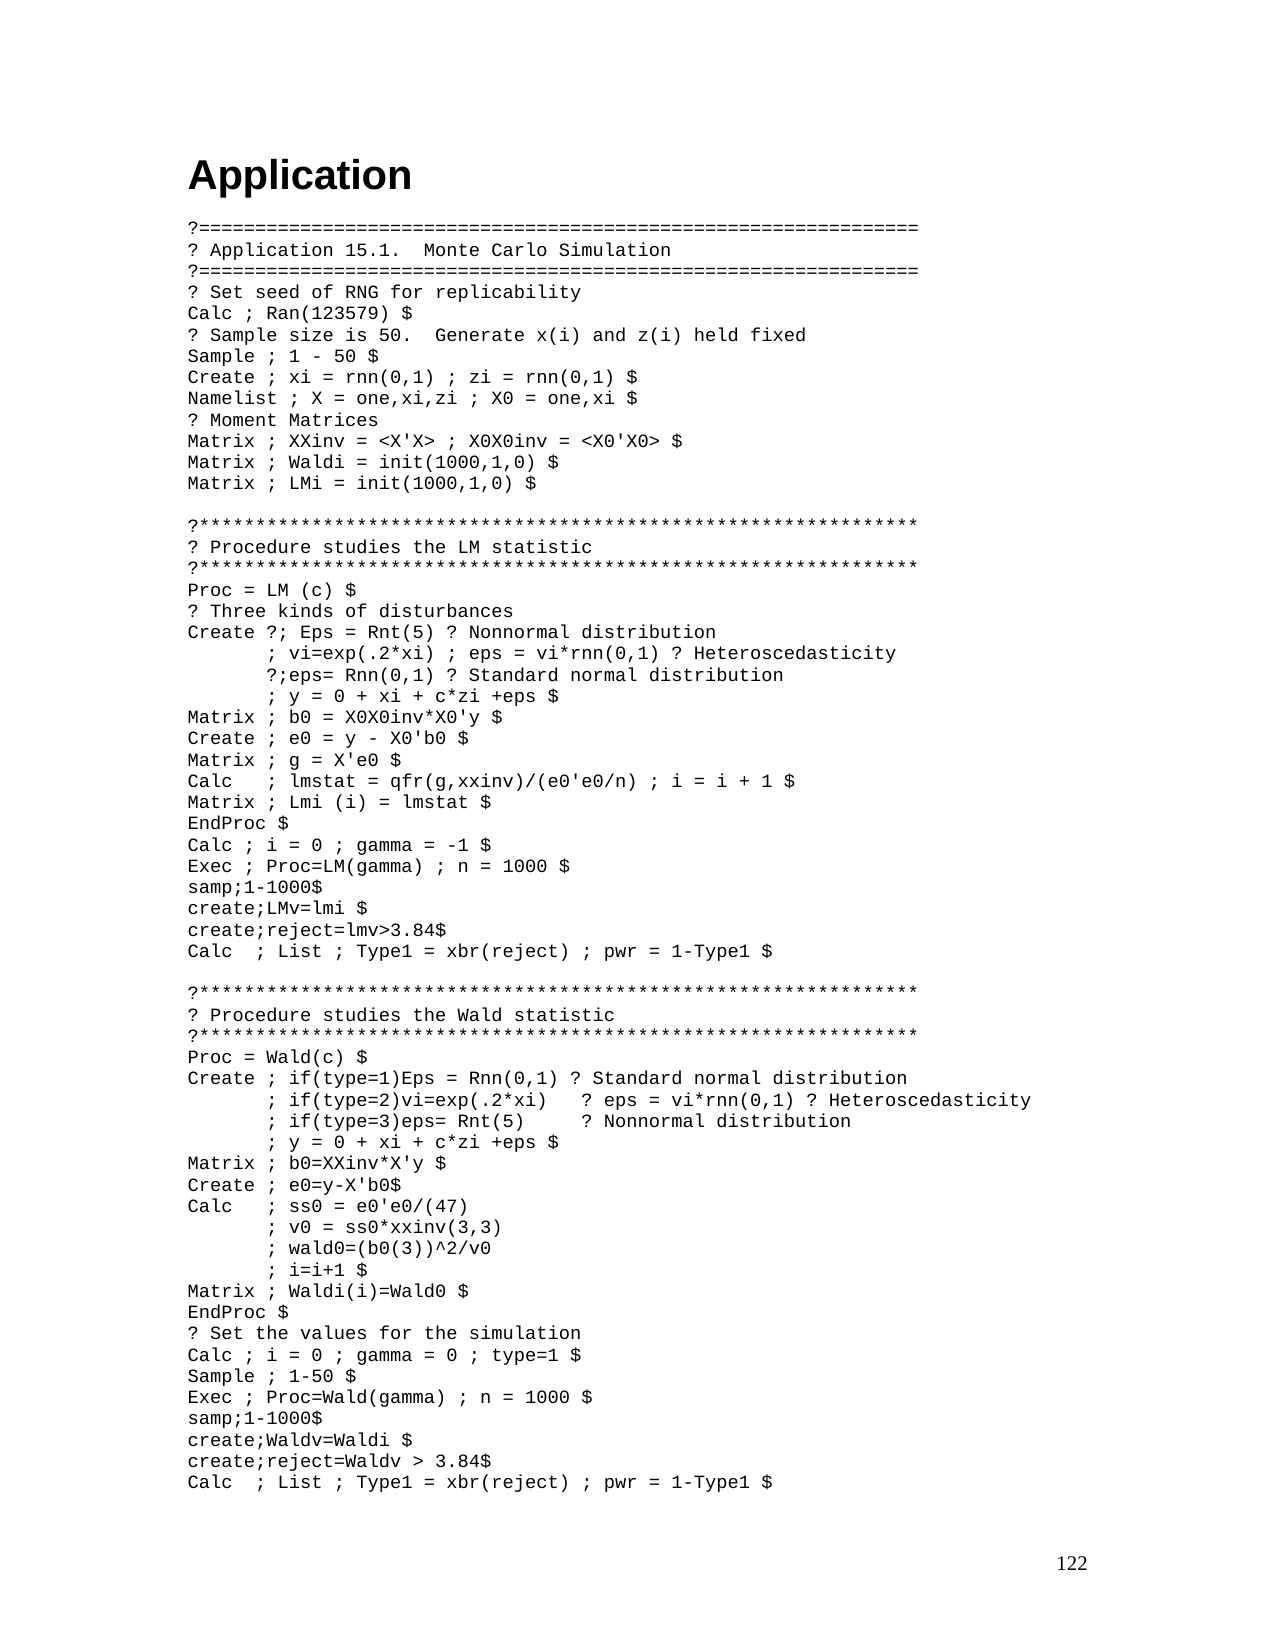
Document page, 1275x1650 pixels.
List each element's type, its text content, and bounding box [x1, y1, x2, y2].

text Calc ; Ran(123579) $ [187, 304, 1087, 325]
text ; y = 0 + xi + c*zi +eps $ [187, 1133, 1087, 1154]
text ? Sample size is 50. Generate x(i) and z(i) held fixed [187, 325, 1087, 347]
text Create ?; Eps = Rnt(5) ? Nonnormal distribution [187, 623, 1087, 644]
text ?================================================================ [187, 219, 1087, 240]
text ; vi=exp(.2*xi) ; eps = vi*rnn(0,1) ? Heteroscedasticity [187, 644, 1087, 665]
text samp;1-1000$ [187, 878, 1087, 899]
text Matrix ; b0 = X0X0inv*X0'y $ [187, 708, 1087, 729]
text EndProc $ [187, 1303, 1087, 1324]
text Calc ; i = 0 ; gamma = -1 $ [187, 835, 1087, 857]
text Sample ; 1 - 50 $ [187, 347, 1087, 368]
text ? Three kinds of disturbances [187, 602, 1087, 623]
text ?**************************************************************** [187, 984, 1087, 1005]
text ? Procedure studies the LM statistic [187, 538, 1087, 559]
text ? Application 15.1. Simulation [187, 240, 1087, 262]
text Calc ; i = 0 ; gamma = 0 ; type=1 $ [187, 1345, 1087, 1367]
text Matrix ; XXinv = <X'X> ; X0X0inv = <X0'X0> $ [187, 432, 1087, 453]
text Proc = LM (c) $ [187, 580, 1087, 602]
text ? Procedure studies the Wald statistic [187, 1005, 1087, 1027]
text Create ; e0 = y - X0'b0 $ [187, 729, 1087, 750]
text ?**************************************************************** [187, 517, 1087, 538]
text ; i=i+1 $ [187, 1260, 1087, 1282]
text Namelist ; X = one,xi,zi ; X0 = one,xi $ [187, 389, 1087, 410]
text ?================================================================ [187, 262, 1087, 283]
text Matrix ; LMi = init(1000,1,0) $ [187, 474, 1087, 495]
text Exec ; Proc=Wald(gamma) ; n = 1000 $ [187, 1388, 1087, 1409]
text Create ; xi = rnn(0,1) ; zi = rnn(0,1) $ [187, 368, 1087, 389]
text ? Set the values for the simulation [187, 1324, 1087, 1345]
text EndProc $ [187, 814, 1087, 835]
text Calc ; List ; Type1 = xbr(reject) ; pwr = 1-Type1 $ [187, 1473, 1087, 1494]
text Matrix ; Waldi(i)=Wald0 $ [187, 1282, 1087, 1303]
text Matrix ; g = X'e0 $ [187, 750, 1087, 772]
text ? Moment Matrices [187, 410, 1087, 432]
text ; y = 0 + xi + c*zi +eps $ [187, 687, 1087, 708]
text Calc ; ss0 = e0'e0/(47) [187, 1197, 1087, 1218]
text Application [187, 150, 1087, 198]
text Calc ; List ; Type1 = xbr(reject) ; pwr = 1-Type1 $ [187, 942, 1087, 963]
text ; if(type=3)eps= Rnt(5) ? Nonnormal distribution [187, 1112, 1087, 1133]
text Matrix ; Waldi = init(1000,1,0) $ [187, 453, 1087, 474]
text ? Set seed of RNG for replicability [187, 283, 1087, 304]
text Matrix ; b0=XXinv*X'y $ [187, 1154, 1087, 1175]
text ; if(type=2)vi=exp(.2*xi) ? eps = vi*rnn(0,1) ? Heteroscedasticity [187, 1090, 1087, 1112]
text ?;eps= Rnn(0,1) ? Standard normal distribution [187, 665, 1087, 687]
text Proc = Wald(c) $ [187, 1048, 1087, 1069]
text samp;1-1000$ [187, 1409, 1087, 1430]
text Create ; if(type=1)Eps = Rnn(0,1) ? Standard normal distribution [187, 1069, 1087, 1090]
text Create ; e0=y-X'b0$ [187, 1175, 1087, 1197]
text create;LMv=lmi $ [187, 899, 1087, 920]
text ?**************************************************************** [187, 559, 1087, 580]
text Sample ; 1-50 $ [187, 1367, 1087, 1388]
text create;reject=lmv>3.84$ [187, 920, 1087, 942]
text create;reject=Waldv > 3.84$ [187, 1452, 1087, 1473]
text Matrix ; Lmi (i) = lmstat $ [187, 793, 1087, 814]
text ; v0 = ss0*xxinv(3,3) [187, 1218, 1087, 1239]
text create;Waldv=Waldi $ [187, 1430, 1087, 1452]
text Exec ; Proc=LM(gamma) ; n = 1000 $ [187, 857, 1087, 878]
text ; wald0=(b0(3))^2/v0 [187, 1239, 1087, 1260]
text ?**************************************************************** [187, 1027, 1087, 1048]
text Calc ; lmstat = qfr(g,xxinv)/(e0'e0/n) ; i = i + 1 $ [187, 772, 1087, 793]
